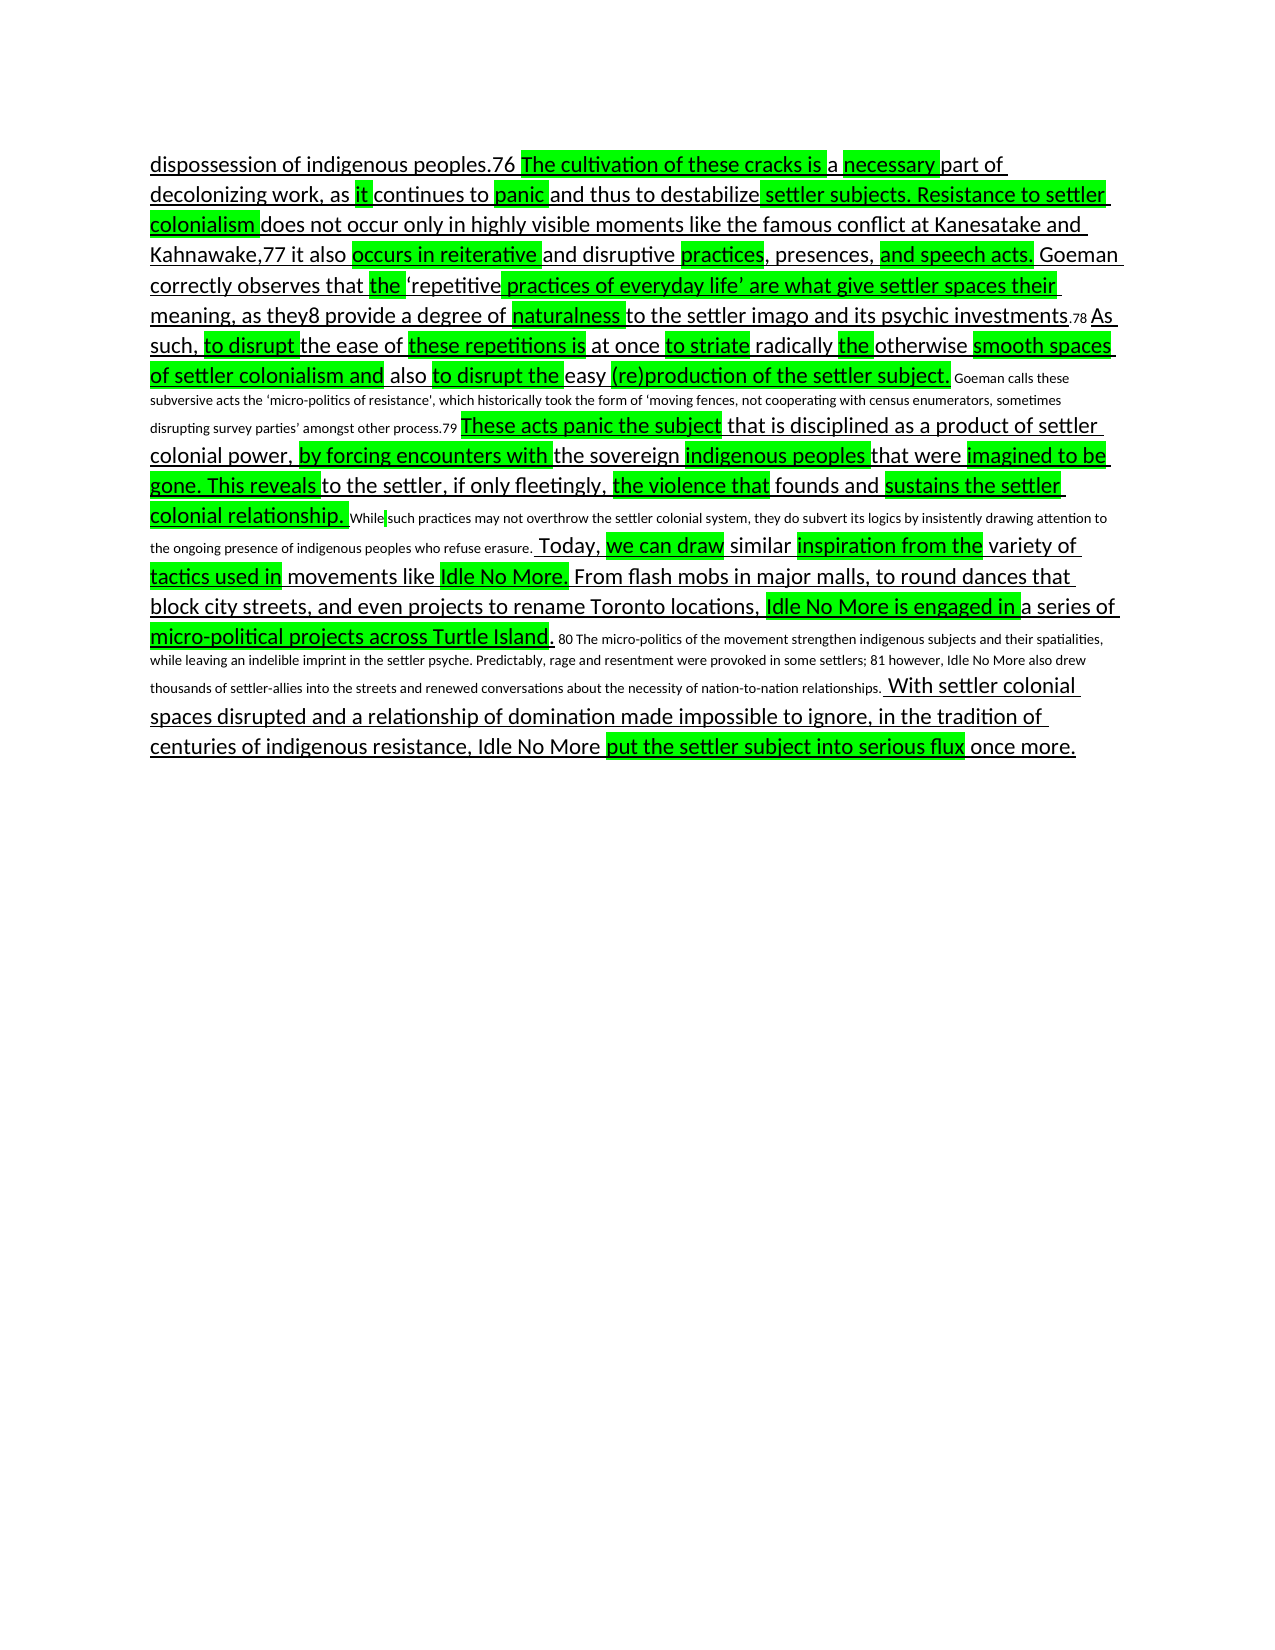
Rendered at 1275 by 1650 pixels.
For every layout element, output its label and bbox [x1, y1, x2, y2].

text [150, 150, 1125, 760]
